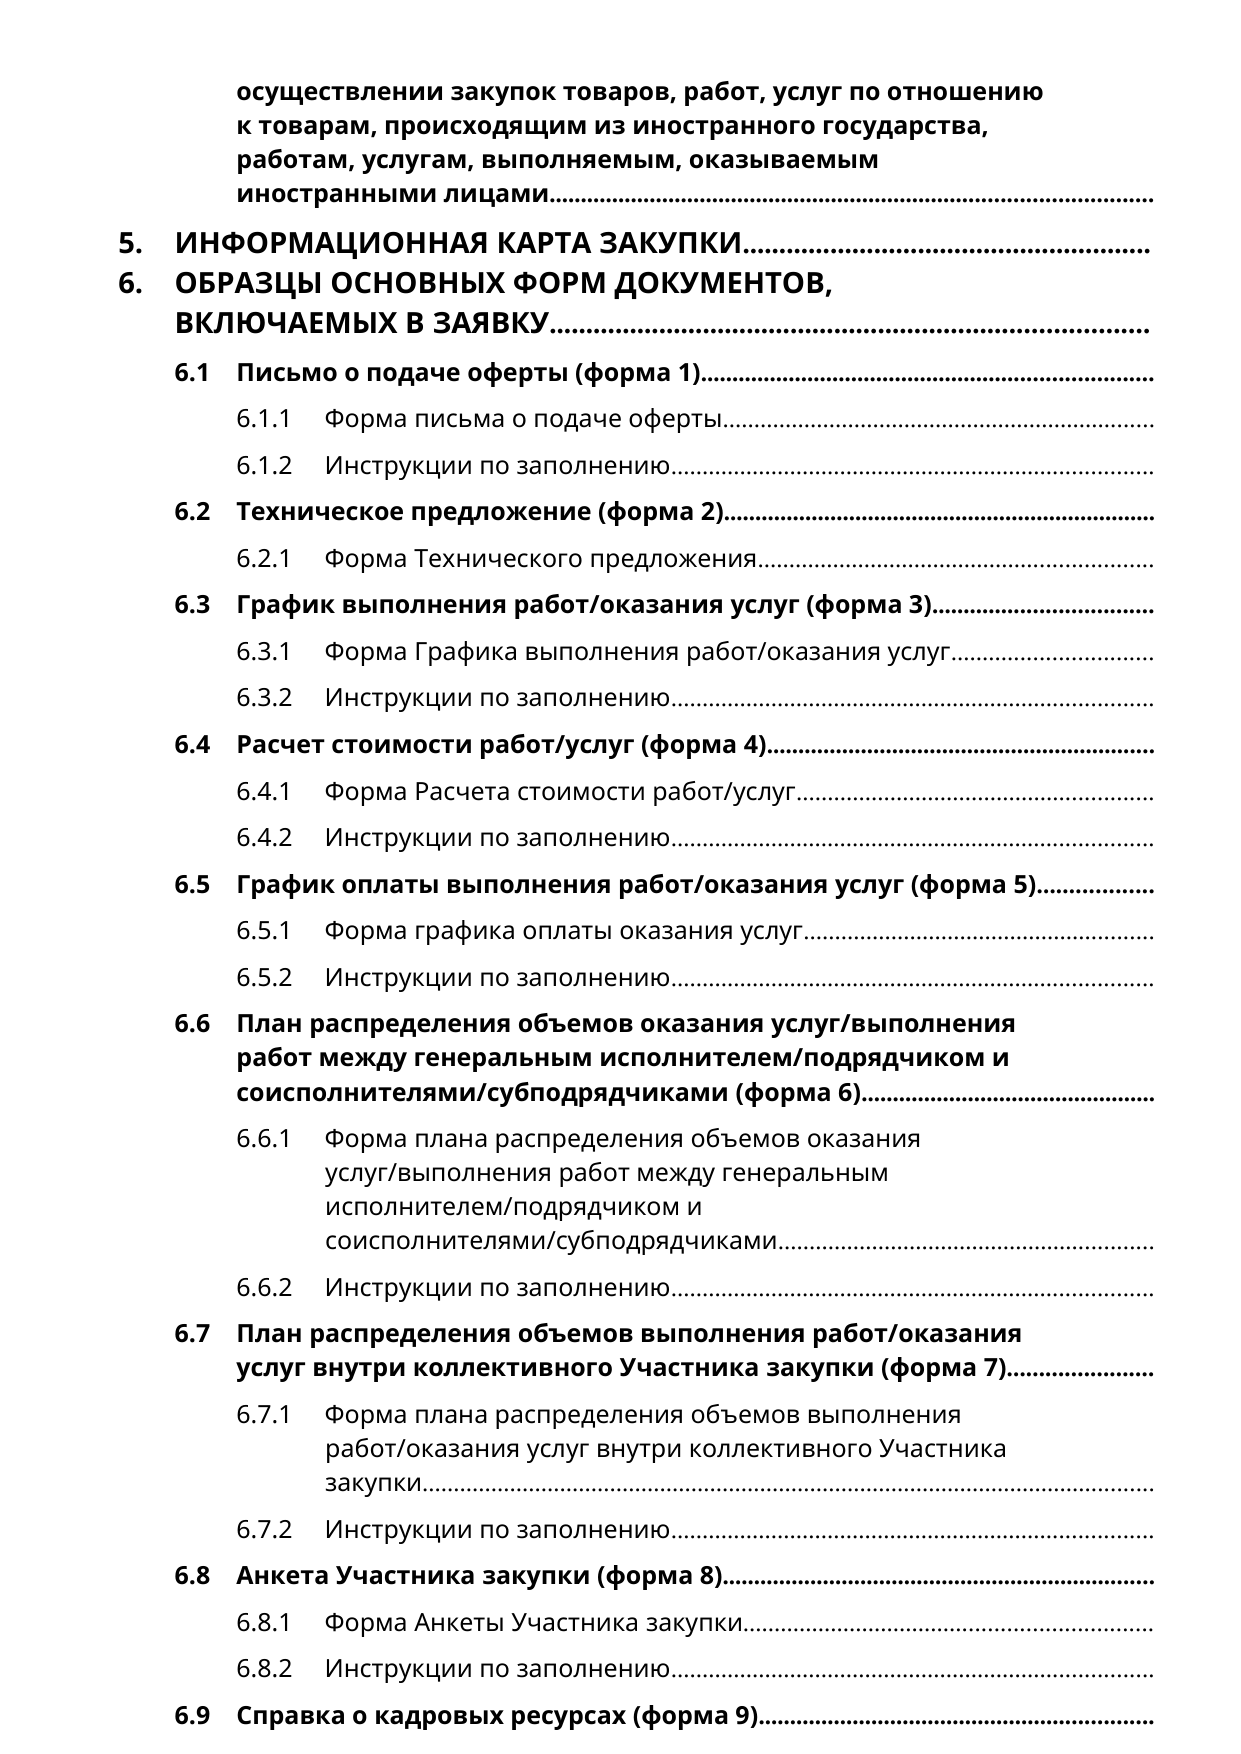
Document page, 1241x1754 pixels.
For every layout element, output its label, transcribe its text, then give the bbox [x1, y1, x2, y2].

text 6.7.1 Форма плана распределения объемов выполнения работ/оказания услуг внутри коллективного Участника закупки 46 [236, 1397, 1063, 1499]
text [174, 74, 1063, 210]
text 6.5 График оплаты выполнения работ/оказания услуг (форма 5) 42 [174, 866, 1063, 900]
text 6.6 План распределения объемов оказания услуг/выполнения работ между генеральным исполнителем/подрядчиком и соисполнителями/субподрядчиками (форма 6) 44 [174, 1006, 1063, 1108]
text 6.3 График выполнения работ/оказания услуг (форма 3) 38 [174, 587, 1063, 621]
text 6.6.2 Инструкции по заполнению 45 [236, 1269, 1063, 1303]
text 6.3.2 Инструкции по заполнению 39 [236, 680, 1063, 714]
text 6.2 Техническое предложение (форма 2) 36 [174, 494, 1063, 528]
text 6.8.1 Форма Анкеты Участника закупки 48 [236, 1604, 1063, 1638]
text 6.1.1 Форма письма о подаче оферты 33 [236, 401, 1063, 435]
text 6.8 Анкета Участника закупки (форма 8) 48 [174, 1558, 1063, 1592]
text 5. Информационная карта закупки 30 [118, 223, 1063, 262]
text 6.4.1 Форма Расчета стоимости работ/услуг 40 [236, 773, 1063, 807]
text 6.5.1 Форма графика оплаты оказания услуг 42 [236, 913, 1063, 947]
text 6.4.2 Инструкции по заполнению 41 [236, 820, 1063, 854]
text 6.2.1 Форма Технического предложения 36 [236, 540, 1063, 574]
text 6.1.2 Инструкции по заполнению 35 [236, 447, 1063, 481]
text 6. Образцы основных форм документов, включаемых в заявку 33 [118, 262, 1063, 342]
text 6.4 Расчет стоимости работ/услуг (форма 4) 40 [174, 727, 1063, 761]
text 6.6.1 Форма плана распределения объемов оказания услуг/выполнения работ между генеральным исполнителем/подрядчиком и соисполнителями/субподрядчиками 44 [236, 1121, 1063, 1257]
text 6.5.2 Инструкции по заполнению 43 [236, 959, 1063, 993]
text 6.1 Письмо о подаче оферты (форма 1) 33 [174, 354, 1063, 388]
text 6.7 План распределения объемов выполнения работ/оказания услуг внутри коллективного Участника закупки (форма 7) 46 [174, 1316, 1063, 1384]
text 6.7.2 Инструкции по заполнению 47 [236, 1511, 1063, 1545]
text 6.9 Справка о кадровых ресурсах (форма 9) 50 [174, 1698, 1063, 1732]
text 6.3.1 Форма Графика выполнения работ/оказания услуг 38 [236, 633, 1063, 668]
text 6.8.2 Инструкции по заполнению 49 [236, 1651, 1063, 1685]
